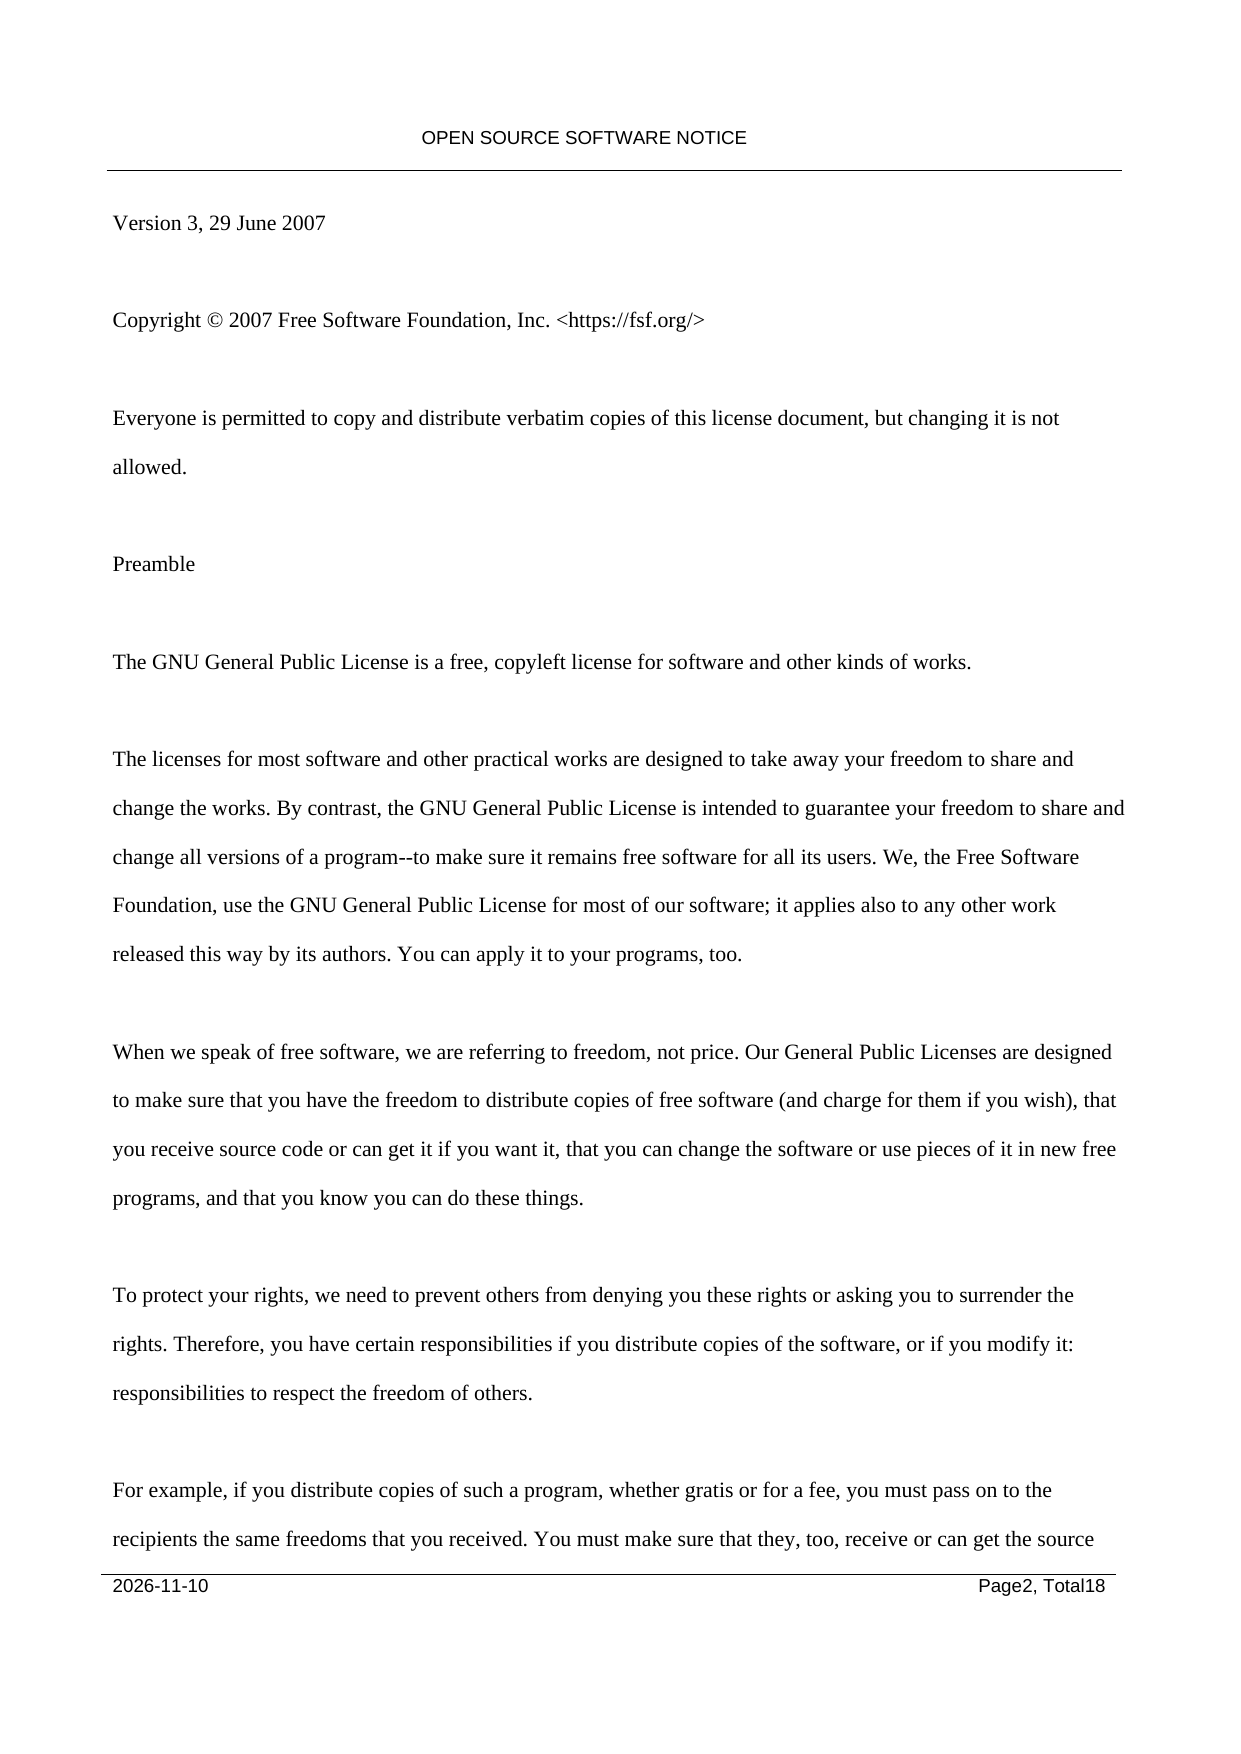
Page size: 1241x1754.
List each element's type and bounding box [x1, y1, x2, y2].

text [112, 206, 1128, 1555]
